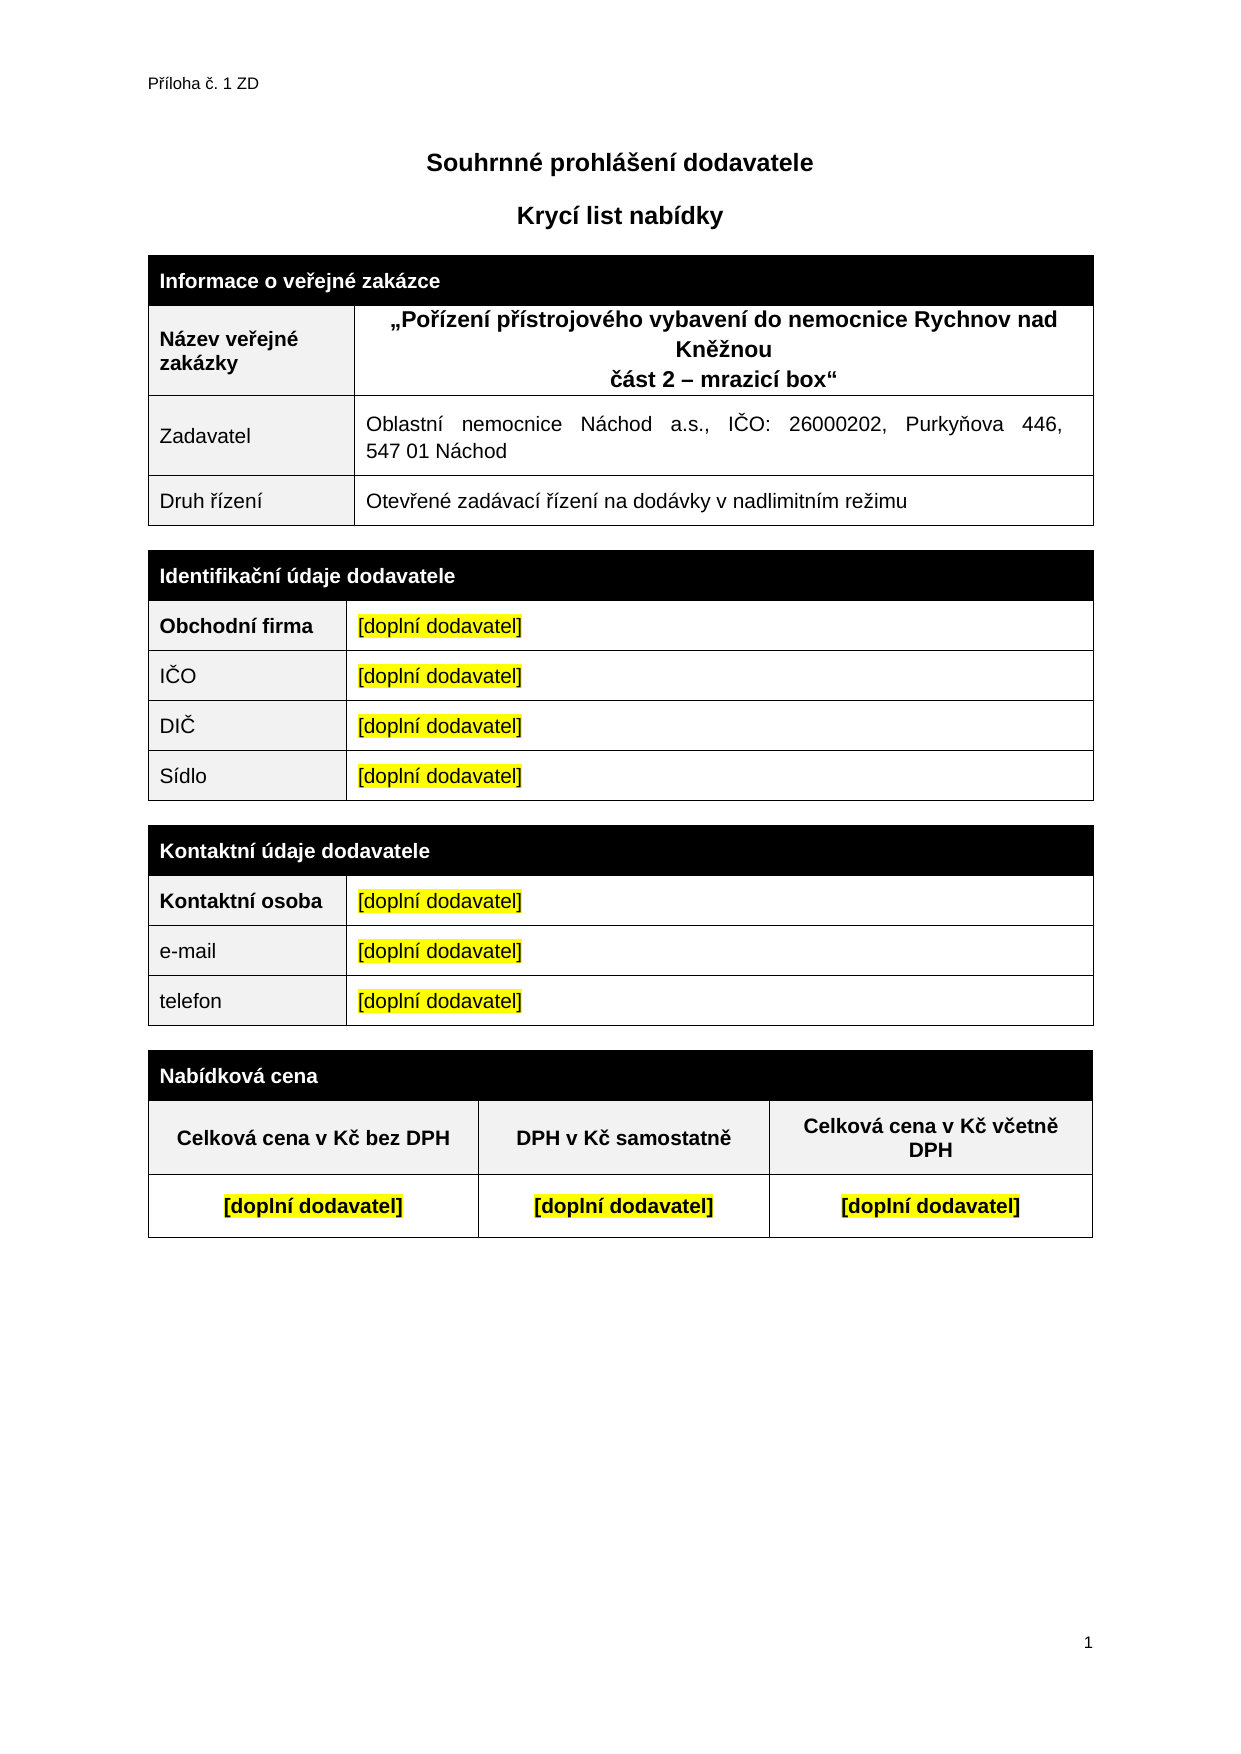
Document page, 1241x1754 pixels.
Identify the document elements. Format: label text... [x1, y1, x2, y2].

table_cell Oblastní nemocnice Náchod a.s., IČO: 26000202, Purkyňova 446, 547 01 Náchod [355, 396, 1093, 475]
table_header Kontaktní údaje dodavatele [149, 826, 1093, 875]
table_cell Druh řízení [149, 476, 354, 525]
table_cell [doplní dodavatel] [347, 976, 1093, 1025]
table_cell [doplní dodavatel] [347, 926, 1093, 975]
text Souhrnné prohlášení dodavatele [148, 148, 1093, 176]
text Krycí list nabídky [148, 201, 1093, 230]
table_cell Zadavatel [149, 396, 354, 475]
table_cell IČO [149, 651, 346, 700]
table_cell „Pořízení přístrojového vybavení do nemocnice Rychnov nad Kněžnou část 2 – mrazicí box“ [355, 306, 1093, 395]
table_cell [doplní dodavatel] [347, 701, 1093, 750]
table_cell Název veřejné zakázky [149, 306, 354, 395]
table_cell DIČ [149, 701, 346, 750]
table_cell [doplní dodavatel] [347, 651, 1093, 700]
table_cell telefon [149, 976, 346, 1025]
table_cell [doplní dodavatel] [347, 751, 1093, 800]
table_cell Obchodní firma [149, 601, 346, 650]
table_cell [doplní dodavatel] [770, 1175, 1092, 1237]
table_cell Celková cena v Kč včetně DPH [770, 1101, 1092, 1174]
table_cell [doplní dodavatel] [347, 601, 1093, 650]
table_cell [doplní dodavatel] [479, 1175, 769, 1237]
table_cell Otevřené zadávací řízení na dodávky v nadlimitním režimu [355, 476, 1093, 525]
table_header Informace o veřejné zakázce [149, 256, 1093, 305]
table_cell DPH v Kč samostatně [479, 1101, 769, 1174]
table_cell Sídlo [149, 751, 346, 800]
table_cell [doplní dodavatel] [149, 1175, 478, 1237]
table_cell Kontaktní osoba [149, 876, 346, 925]
table_cell e-mail [149, 926, 346, 975]
table_cell Celková cena v Kč bez DPH [149, 1101, 478, 1174]
table_header Nabídková cena [149, 1051, 1092, 1100]
table_header Identifikační údaje dodavatele [149, 551, 1093, 600]
table_cell [doplní dodavatel] [347, 876, 1093, 925]
